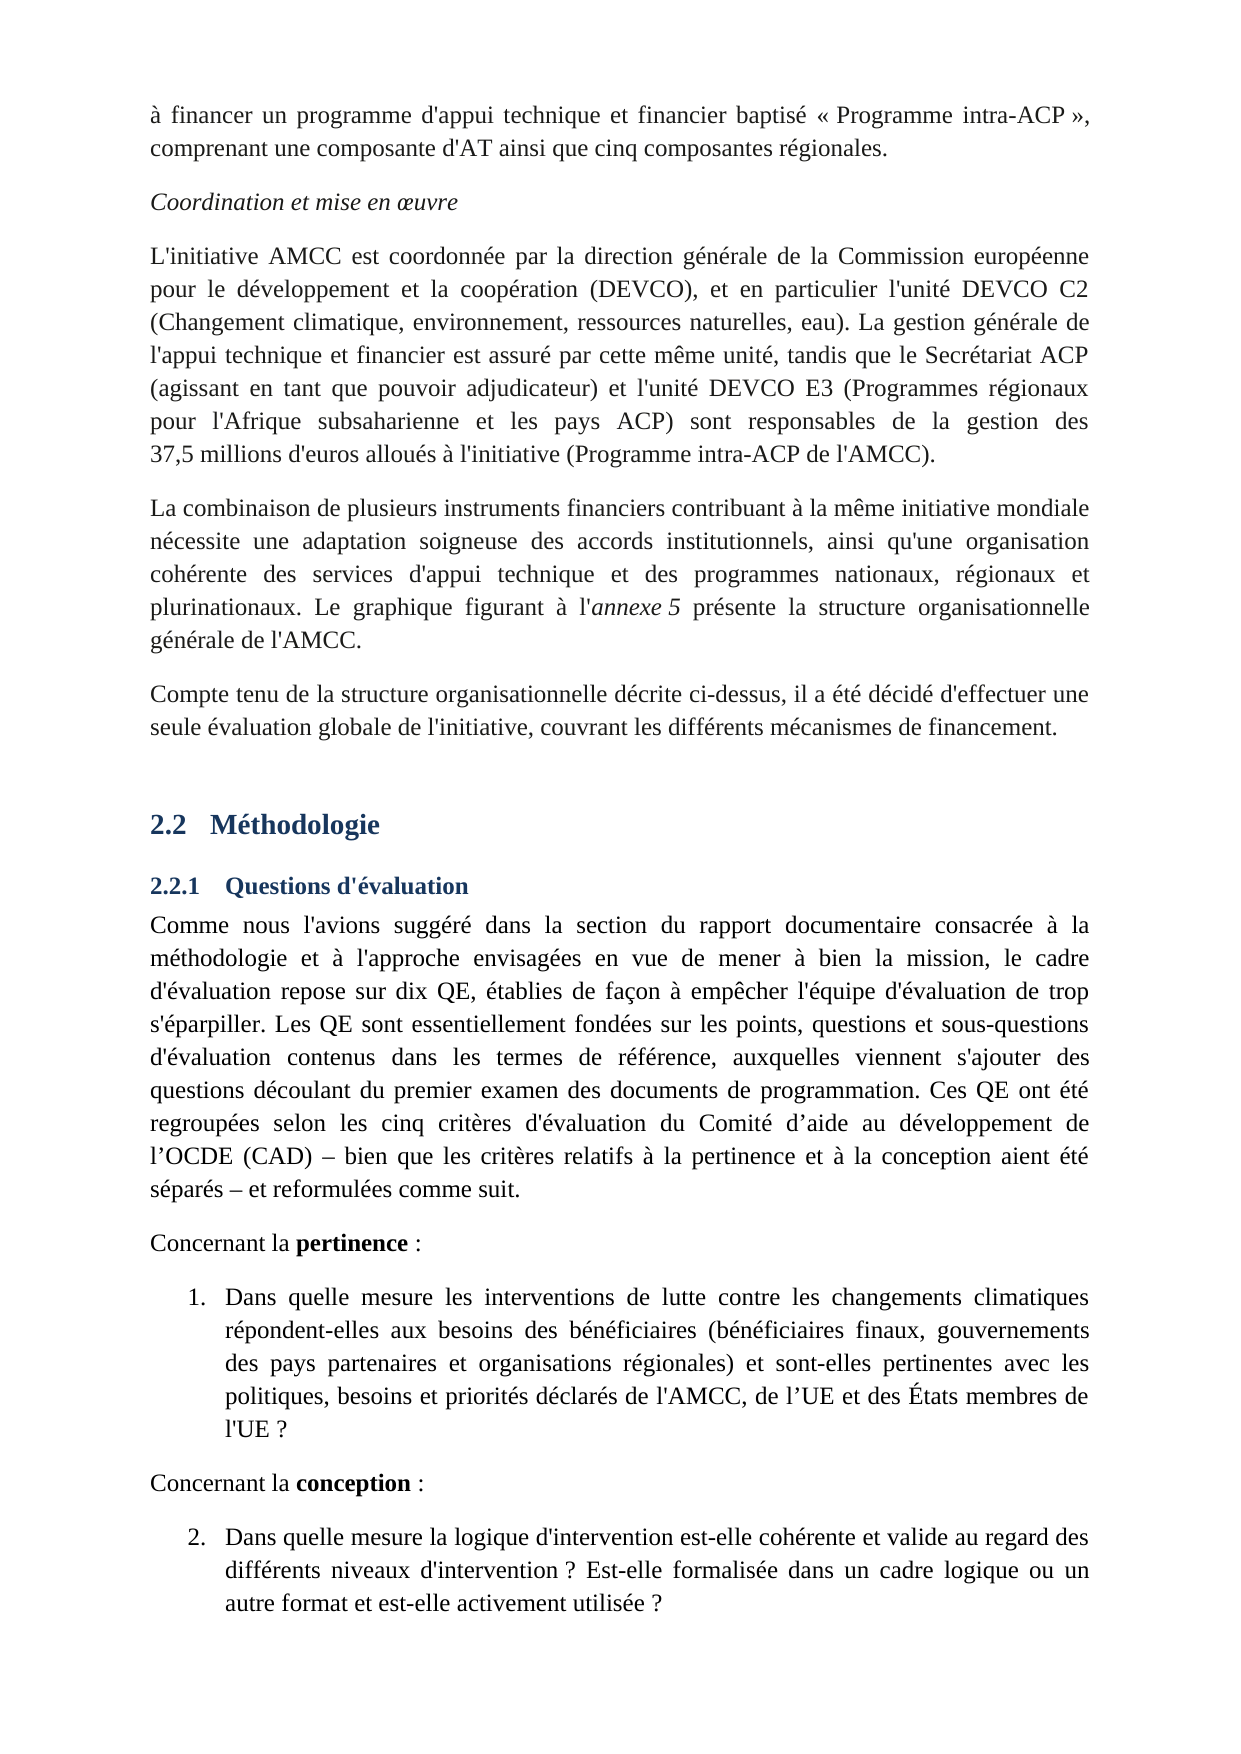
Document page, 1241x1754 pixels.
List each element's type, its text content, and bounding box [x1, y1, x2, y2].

list Dans quelle mesure la logique d'intervention est-elle cohérente et valide au regard des différents niveaux d'intervention ? Est-elle formalisée dans un cadre logique ou un autre format et est-elle activement utilisée ? [187, 1522, 1090, 1617]
text Concernant la conception : [150, 1468, 1090, 1497]
list Dans quelle mesure les interventions de lutte contre les changements climatiques répondent-elles aux besoins des bénéficiaires (bénéficiaires finaux, gouvernements des pays partenaires et organisations régionales) et sont-elles pertinentes avec les politiques, besoins et priorités déclarés de l'AMCC, de l’UE et des États membres de l'UE ? [187, 1282, 1090, 1443]
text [150, 100, 1090, 162]
text L'initiative AMCC est coordonnée par la direction générale de la Commission européenne pour le développement et la coopération (DEVCO), et en particulier l'unité DEVCO C2 (Changement climatique, environnement, ressources naturelles, eau). La gestion générale de l'appui technique et financier est assuré par cette même unité, tandis que le Secrétariat ACP (agissant en tant que pouvoir adjudicateur) et l'unité DEVCO E3 (Programmes régionaux pour l'Afrique subsaharienne et les pays ACP) sont responsables de la gestion des 37,5 millions d'euros alloués à l'initiative (Programme intra-ACP de l'AMCC). [150, 241, 1090, 468]
text Concernant la pertinence : [150, 1228, 1090, 1257]
text La combinaison de plusieurs instruments financiers contribuant à la même initiative mondiale nécessite une adaptation soigneuse des accords institutionnels, ainsi qu'une organisation cohérente des services d'appui technique et des programmes nationaux, régionaux et plurinationaux. Le graphique figurant à l'annexe 5 présente la structure organisationnelle générale de l'AMCC. [150, 493, 1090, 654]
subtitle Méthodologie [150, 807, 1090, 841]
text Comme nous l'avions suggéré dans la section du rapport documentaire consacrée à la méthodologie et à l'approche envisagées en vue de mener à bien la mission, le cadre d'évaluation repose sur dix QE, établies de façon à empêcher l'équipe d'évaluation de trop s'éparpiller. Les QE sont essentiellement fondées sur les points, questions et sous-questions d'évaluation contenus dans les termes de référence, auxquelles viennent s'ajouter des questions découlant du premier examen des documents de programmation. Ces QE ont été regroupées selon les cinq critères d'évaluation du Comité d’aide au développement de l’OCDE (CAD) – bien que les critères relatifs à la pertinence et à la conception aient été séparés – et reformulées comme suit. [150, 910, 1090, 1203]
text Compte tenu de la structure organisationnelle décrite ci-dessus, il a été décidé d'effectuer une seule évaluation globale de l'initiative, couvrant les différents mécanismes de financement. [150, 679, 1090, 741]
text Coordination et mise en œuvre [150, 187, 1090, 216]
subtitle Questions d'évaluation [150, 871, 1090, 900]
